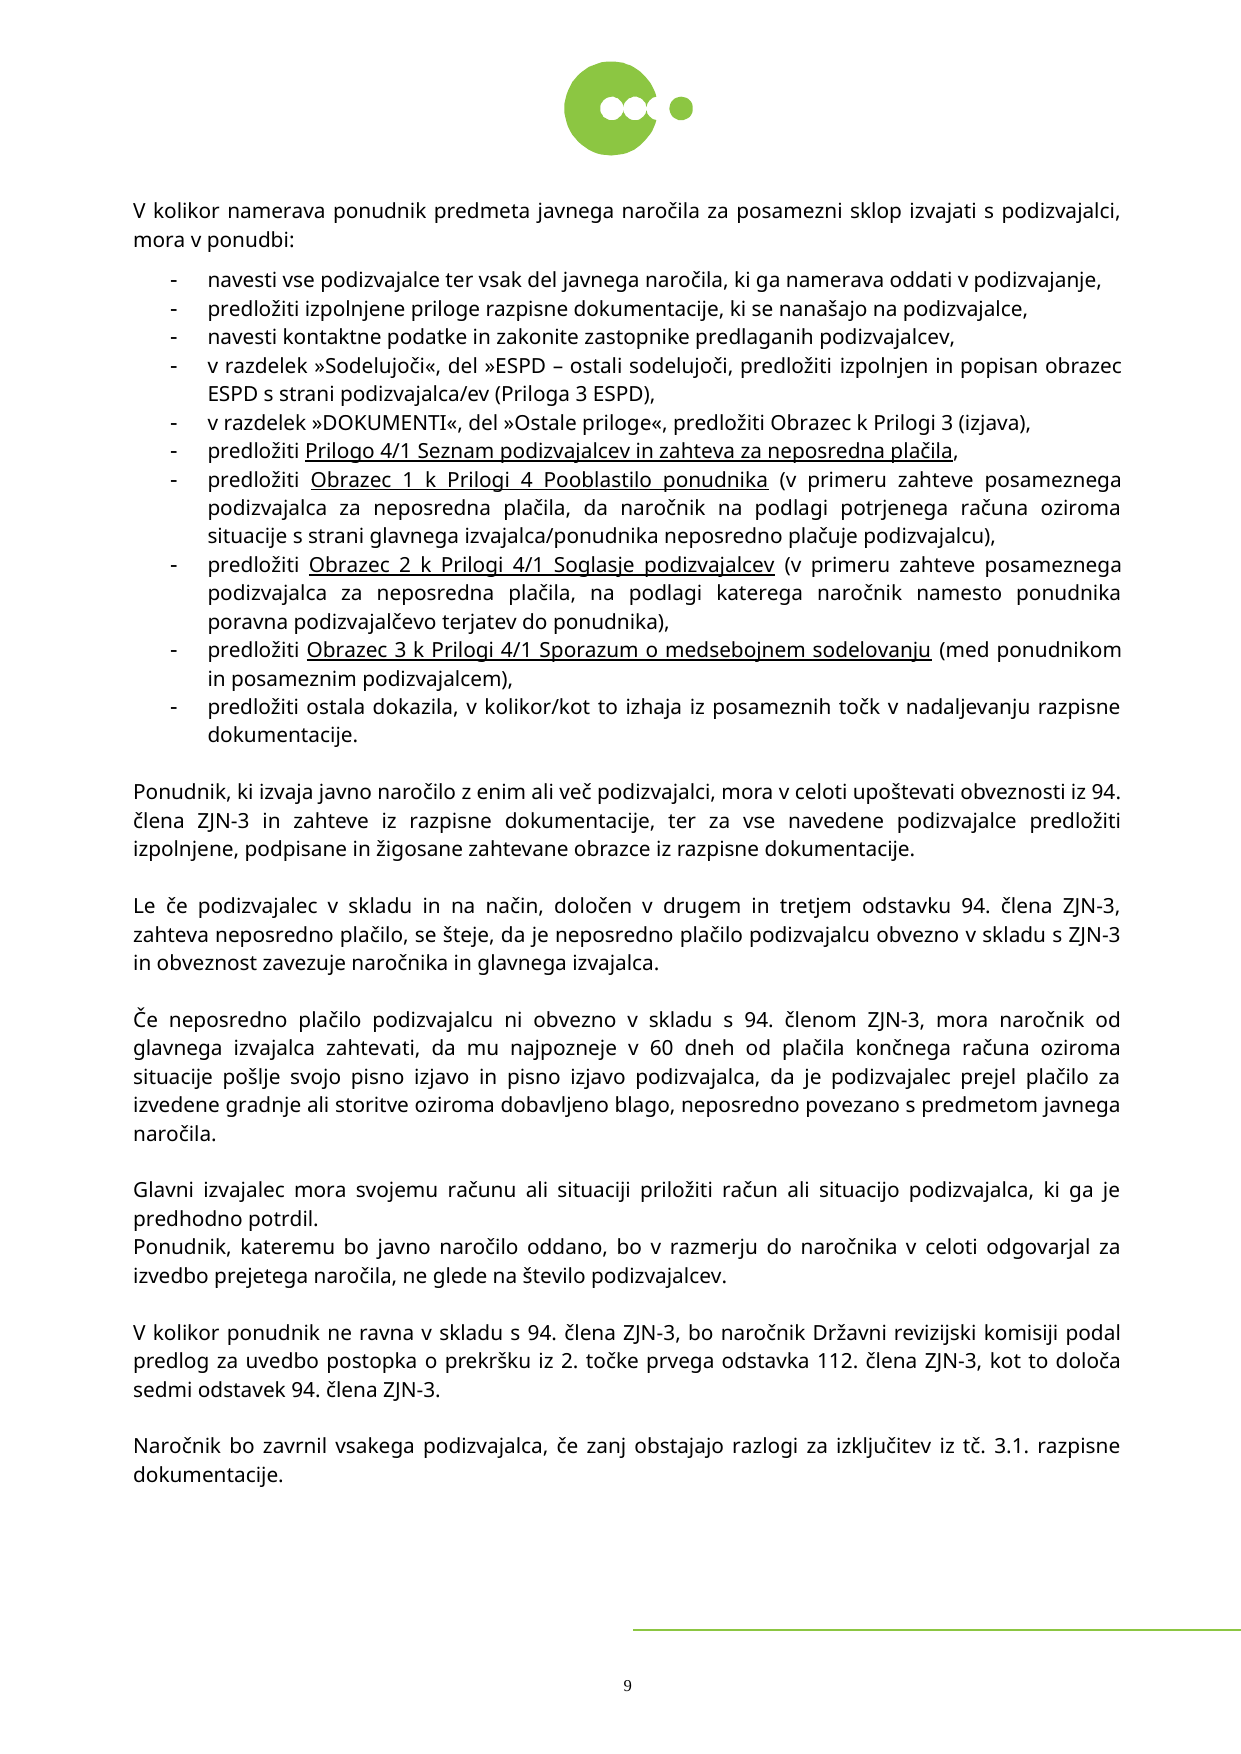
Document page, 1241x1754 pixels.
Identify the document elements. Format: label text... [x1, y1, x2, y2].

text Če neposredno plačilo podizvajalcu ni obvezno v skladu s 94. členom ZJN-3, mora naročnik od glavnega izvajalca zahtevati, da mu najpozneje v 60 dneh od plačila končnega računa oziroma situacije pošlje svojo pisno izjavo in pisno izjavo podizvajalca, da je podizvajalec prejel plačilo za izvedene gradnje ali storitve oziroma dobavljeno blago, neposredno povezano s predmetom javnega naročila. [133, 1005, 1122, 1147]
text Glavni izvajalec mora svojemu računu ali situaciji priložiti račun ali situacijo podizvajalca, ki ga je predhodno potrdil. [133, 1176, 1122, 1232]
text Le če podizvajalec v skladu in na način, določen v drugem in tretjem odstavku 94. člena ZJN-3, zahteva neposredno plačilo, se šteje, da je neposredno plačilo podizvajalcu obvezno v skladu s ZJN-3 in obveznost zavezuje naročnika in glavnega izvajalca. [133, 891, 1122, 977]
text Ponudnik, kateremu bo javno naročilo oddano, bo v razmerju do naročnika v celoti odgovarjal za izvedbo prejetega naročila, ne glede na število podizvajalcev. [133, 1232, 1122, 1289]
list predložiti Obrazec 3 k Prilogi 4/1 Sporazum o medsebojnem sodelovanju (med ponudnikom in posameznim podizvajalcem), [170, 635, 1122, 692]
list predložiti Obrazec 2 k Prilogi 4/1 Soglasje podizvajalcev (v primeru zahteve posameznega podizvajalca za neposredna plačila, na podlagi katerega naročnik namesto ponudnika poravna podizvajalčevo terjatev do ponudnika), [170, 550, 1122, 635]
list Ponudnik, ki izvaja javno naročilo z enim ali več podizvajalci, mora v celoti upoštevati obveznosti iz 94. člena ZJN-3 in zahteve iz razpisne dokumentacije, ter za vse navedene podizvajalce predložiti izpolnjene, podpisane in žigosane zahtevane obrazce iz razpisne dokumentacije. [133, 777, 1122, 863]
list navesti vse podizvajalce ter vsak del javnega naročila, ki ga namerava oddati v podizvajanje, [170, 266, 1122, 294]
text Naročnik bo zavrnil vsakega podizvajalca, če zanj obstajajo razlogi za izključitev iz tč. 3.1. razpisne dokumentacije. [133, 1432, 1122, 1488]
list predložiti izpolnjene priloge razpisne dokumentacije, ki se nanašajo na podizvajalce, [170, 294, 1122, 322]
list v razdelek »Sodelujoči«, del »ESPD – ostali sodelujoči, predložiti izpolnjen in popisan obrazec ESPD s strani podizvajalca/ev (Priloga 3 ESPD), [170, 351, 1122, 408]
list v razdelek »DOKUMENTI«, del »Ostale priloge«, predložiti Obrazec k Prilogi 3 (izjava), [170, 408, 1122, 436]
list predložiti Obrazec 1 k Prilogi 4 Pooblastilo ponudnika (v primeru zahteve posameznega podizvajalca za neposredna plačila, da naročnik na podlagi potrjenega računa oziroma situacije s strani glavnega izvajalca/ponudnika neposredno plačuje podizvajalcu), [170, 465, 1122, 550]
text V kolikor namerava ponudnik predmeta javnega naročila za posamezni sklop izvajati s podizvajalci, mora v ponudbi: [133, 196, 1122, 253]
list predložiti ostala dokazila, v kolikor/kot to izhaja iz posameznih točk v nadaljevanju razpisne dokumentacije. [170, 692, 1122, 749]
list navesti kontaktne podatke in zakonite zastopnike predlaganih podizvajalcev, [170, 322, 1122, 351]
list predložiti Prilogo 4/1 Seznam podizvajalcev in zahteva za neposredna plačila, [170, 436, 1122, 465]
list V kolikor ponudnik ne ravna v skladu s 94. člena ZJN-3, bo naročnik Državni revizijski komisiji podal predlog za uvedbo postopka o prekršku iz 2. točke prvega odstavka 112. člena ZJN-3, kot to določa sedmi odstavek 94. člena ZJN-3. [133, 1318, 1122, 1403]
